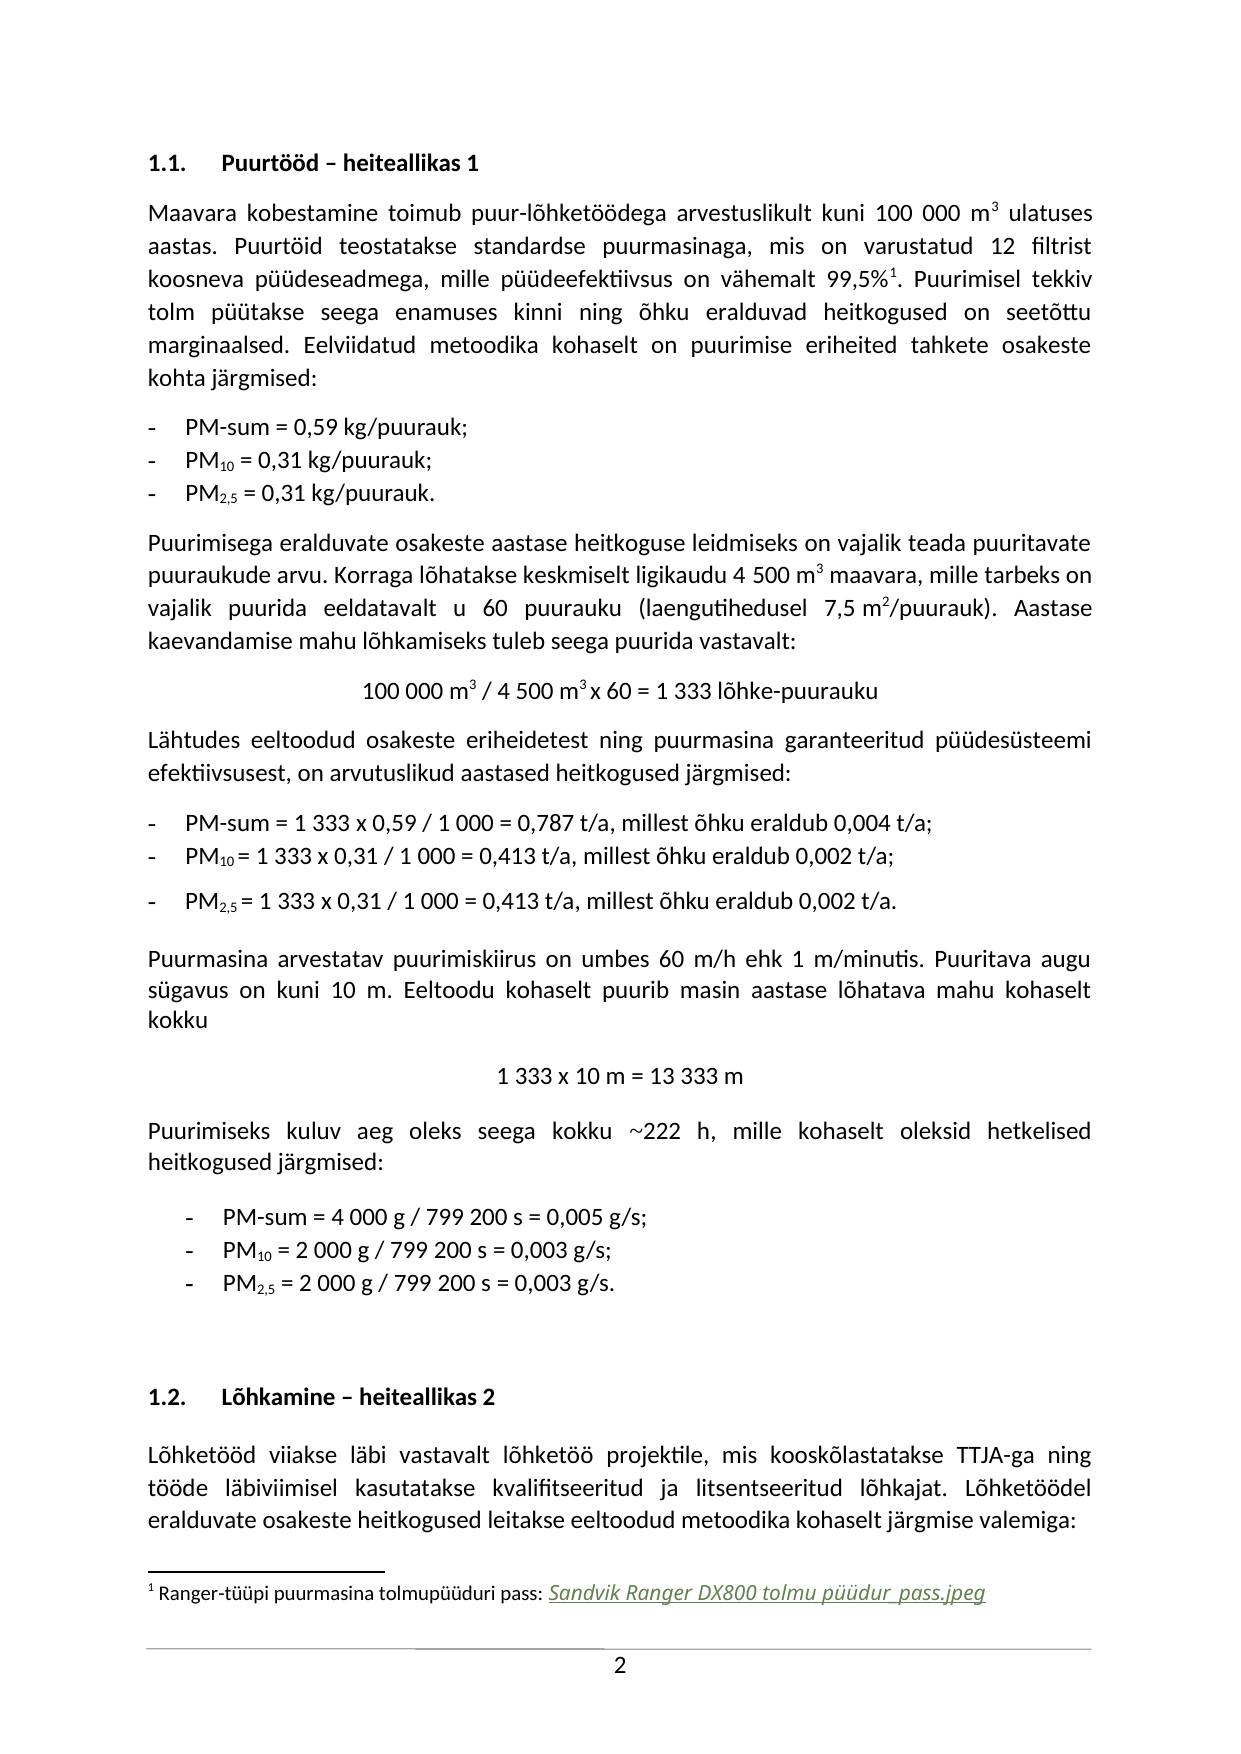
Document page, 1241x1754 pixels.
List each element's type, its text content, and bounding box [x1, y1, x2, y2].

list PM-sum = 4 000 g / 799 200 s = 0,005 g/s; [185, 1202, 1093, 1232]
text Lähtudes eeltoodud osakeste eriheidetest ning puurmasina garanteeritud püüdesüsteemi efektiivsusest, on arvutuslikud aastased heitkogused järgmised: [148, 725, 1093, 788]
text 1 333 x 10 m = 13 333 m [148, 1060, 1093, 1091]
text Lõhketööd viiakse läbi vastavalt lõhketöö projektile, mis kooskõlastatakse TTJA-ga ning tööde läbiviimisel kasutatakse kvalifitseeritud ja litsentseeritud lõhkajat. Lõhketöödel eralduvate osakeste heitkogused leitakse eeltoodud metoodika kohaselt järgmise valemiga: [148, 1439, 1093, 1535]
text Puurimiseks kuluv aeg oleks seega kokku ~222 h, mille kohaselt oleksid hetkelised heitkogused järgmised: [148, 1116, 1093, 1177]
text Puurmasina arvestatav puurimiskiirus on umbes 60 m/h ehk 1 m/minutis. Puuritava augu sügavus on kuni 10 m. Eeltoodu kohaselt puurib masin aastase lõhatava mahu kohaselt kokku [148, 943, 1093, 1035]
text Puurimisega eralduvate osakeste aastase heitkoguse leidmiseks on vajalik teada puuritavate puuraukude arvu. Korraga lõhatakse keskmiselt ligikaudu 4 500 m3 maavara, mille tarbeks on vajalik puurida eeldatavalt u 60 puurauku (laengutihedusel 7,5 m2/puurauk). Aastase kaevandamise mahu lõhkamiseks tuleb seega puurida vastavalt: [148, 527, 1093, 656]
list Lõhkamine – heiteallikas 2 [148, 1381, 1093, 1411]
list PM10 = 1 333 x 0,31 / 1 000 = 0,413 t/a, millest õhku eraldub 0,002 t/a; [148, 840, 1093, 871]
list PM2,5 = 0,31 kg/puurauk. [148, 477, 1093, 508]
list PM10 = 2 000 g / 799 200 s = 0,003 g/s; [185, 1234, 1093, 1265]
list PM-sum = 0,59 kg/puurauk; [148, 411, 1093, 442]
list PM2,5 = 1 333 x 0,31 / 1 000 = 0,413 t/a, millest õhku eraldub 0,002 t/a. [148, 886, 1093, 916]
list PM10 = 0,31 kg/puurauk; [148, 444, 1093, 475]
list PM-sum = 1 333 x 0,59 / 1 000 = 0,787 t/a, millest õhku eraldub 0,004 t/a; [148, 807, 1093, 838]
text 100 000 m3 / 4 500 m3 x 60 = 1 333 lõhke-puurauku [148, 675, 1093, 706]
text Maavara kobestamine toimub puur-lõhketöödega arvestuslikult kuni 100 000 m3 ulatuses aastas. Puurtöid teostatakse standardse puurmasinaga, mis on varustatud 12 filtrist koosneva püüdeseadmega, mille püüdeefektiivsus on vähemalt 99,5%. Puurimisel tekkiv tolm püütakse seega enamuses kinni ning õhku eralduvad heitkogused on seetõttu marginaalsed. Eelviidatud metoodika kohaselt on puurimise eriheited tahkete osakeste kohta järgmised: [148, 197, 1093, 392]
list PM2,5 = 2 000 g / 799 200 s = 0,003 g/s. [185, 1267, 1093, 1298]
list Puurtööd – heiteallikas 1 [148, 148, 1093, 178]
